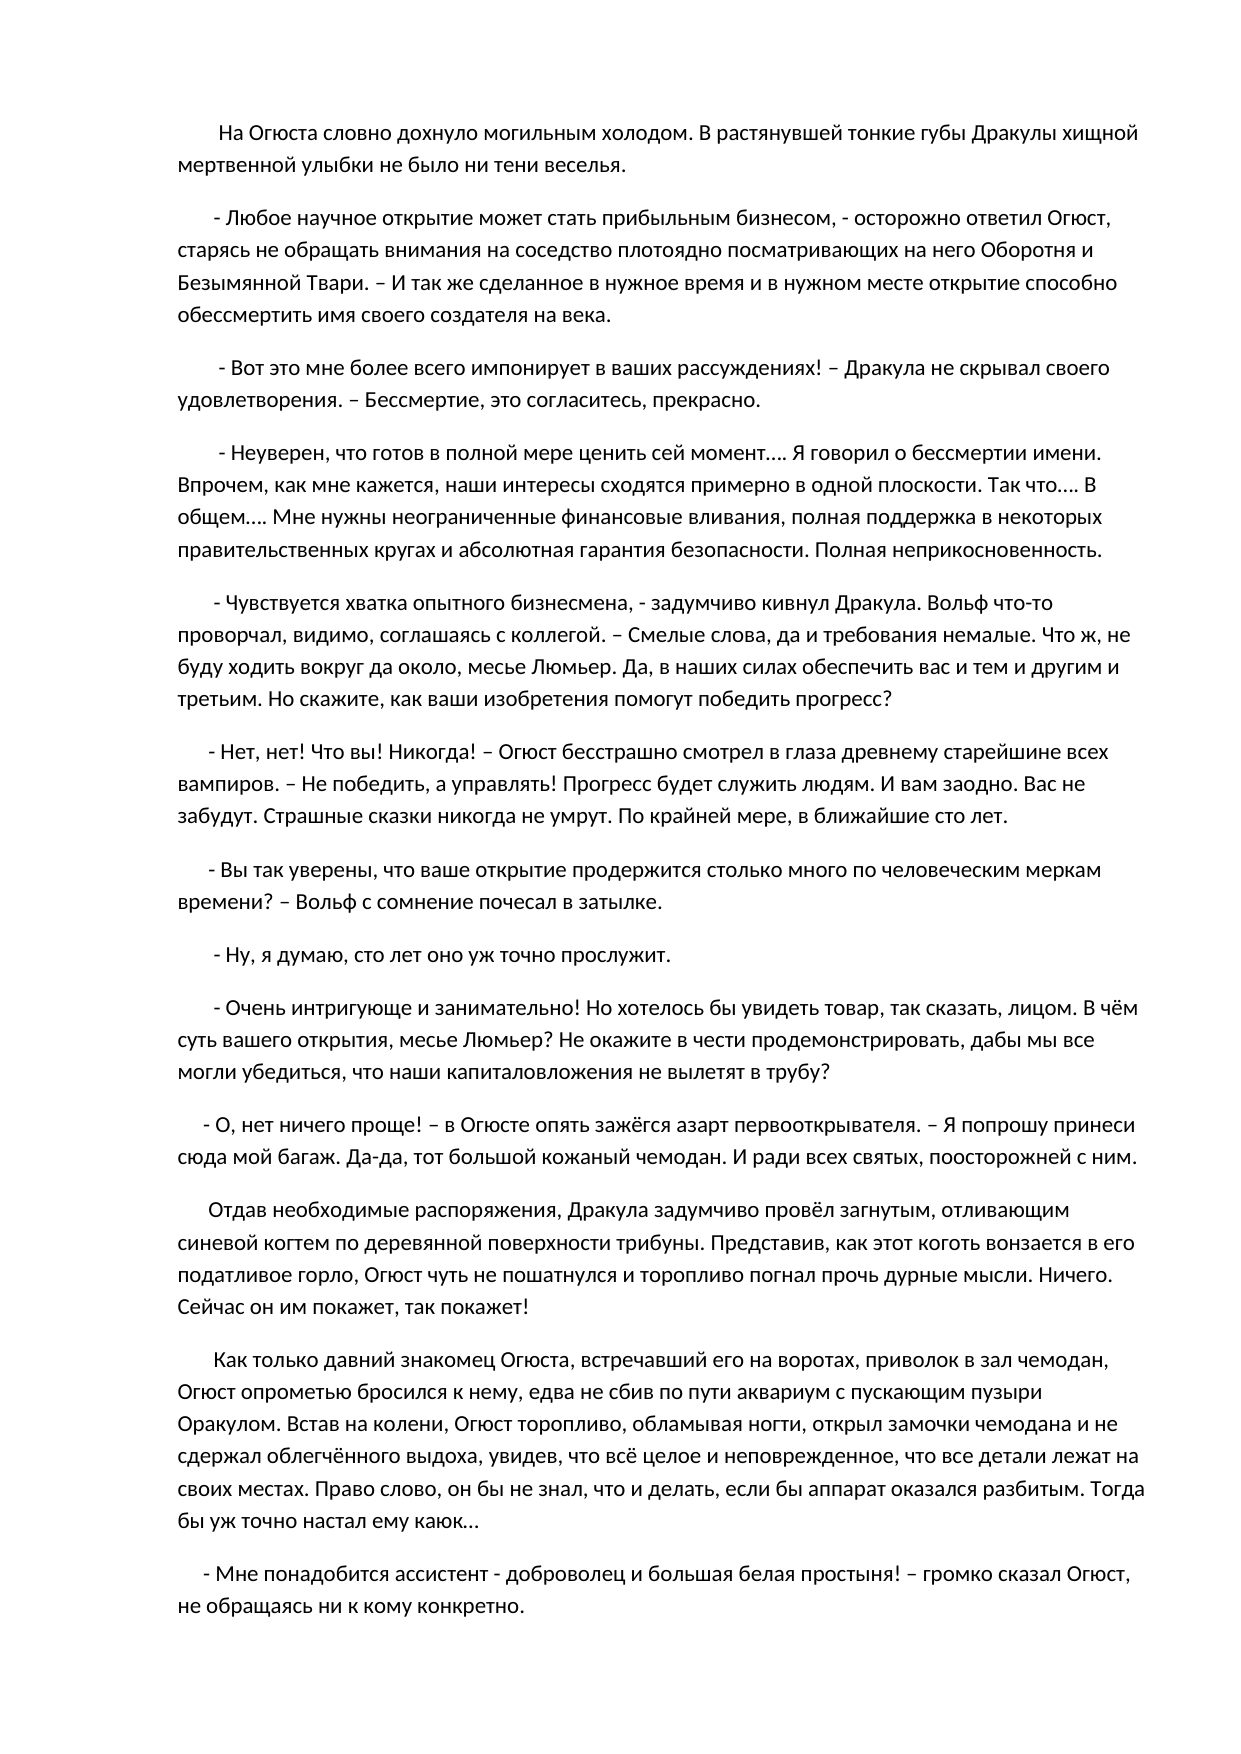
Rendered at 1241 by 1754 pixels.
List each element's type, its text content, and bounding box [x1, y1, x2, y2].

text - Чувствуется хватка опытного бизнесмена, - задумчиво кивнул Дракула. Вольф что-то проворчал, видимо, соглашаясь с коллегой. – Смелые слова, да и требования немалые. Что ж, не буду ходить вокруг да около, месье Люмьер. Да, в наших силах обеспечить вас и тем и другим и третьим. Но скажите, как ваши изобретения помогут победить прогресс? [177, 588, 1152, 712]
text - Нет, нет! Что вы! Никогда! – Огюст бесстрашно смотрел в глаза древнему старейшине всех вампиров. – Не победить, а управлять! Прогресс будет служить людям. И вам заодно. Вас не забудут. Страшные сказки никогда не умрут. По крайней мере, в ближайшие сто лет. [177, 737, 1152, 830]
text - Любое научное открытие может стать прибыльным бизнесом, - осторожно ответил Огюст, старясь не обращать внимания на соседство плотоядно посматривающих на него Оборотня и Безымянной Твари. – И так же сделанное в нужное время и в нужном месте открытие способно обессмертить имя своего создателя на века. [177, 203, 1152, 328]
text - О, нет ничего проще! – в Огюсте опять зажёгся азарт первооткрывателя. – Я попрошу принеси сюда мой багаж. Да-да, тот большой кожаный чемодан. И ради всех святых, поосторожней с ним. [177, 1110, 1152, 1171]
text - Очень интригующе и занимательно! Но хотелось бы увидеть товар, так сказать, лицом. В чём суть вашего открытия, месье Люмьер? Не окажите в чести продемонстрировать, дабы мы все могли убедиться, что наши капиталовложения не вылетят в трубу? [177, 993, 1152, 1085]
text - Вы так уверены, что ваше открытие продержится столько много по человеческим меркам времени? – Вольф с сомнение почесал в затылке. [177, 855, 1152, 915]
text - Мне понадобится ассистент - доброволец и большая белая простыня! – громко сказал Огюст, не обращаясь ни к кому конкретно. [177, 1559, 1152, 1619]
text Отдав необходимые распоряжения, Дракула задумчиво провёл загнутым, отливающим синевой когтем по деревянной поверхности трибуны. Представив, как этот коготь вонзается в его податливое горло, Огюст чуть не пошатнулся и торопливо погнал прочь дурные мысли. Ничего. Сейчас он им покажет, так покажет! [177, 1196, 1152, 1320]
text - Неуверен, что готов в полной мере ценить сей момент…. Я говорил о бессмертии имени. Впрочем, как мне кажется, наши интересы сходятся примерно в одной плоскости. Так что…. В общем…. Мне нужны неограниченные финансовые вливания, полная поддержка в некоторых правительственных кругах и абсолютная гарантия безопасности. Полная неприкосновенность. [177, 438, 1152, 563]
text На Огюста словно дохнуло могильным холодом. В растянувшей тонкие губы Дракулы хищной мертвенной улыбки не было ни тени веселья. [177, 118, 1152, 178]
text - Ну, я думаю, сто лет оно уж точно прослужит. [177, 940, 1152, 968]
text Как только давний знакомец Огюста, встречавший его на воротах, приволок в зал чемодан, Огюст опрометью бросился к нему, едва не сбив по пути аквариум с пускающим пузыри Оракулом. Встав на колени, Огюст торопливо, обламывая ногти, открыл замочки чемодана и не сдержал облегчённого выдоха, увидев, что всё целое и неповрежденное, что все детали лежат на своих местах. Право слово, он бы не знал, что и делать, если бы аппарат оказался разбитым. Тогда бы уж точно настал ему каюк… [177, 1345, 1152, 1534]
text - Вот это мне более всего импонирует в ваших рассуждениях! – Дракула не скрывал своего удовлетворения. – Бессмертие, это согласитесь, прекрасно. [177, 353, 1152, 413]
